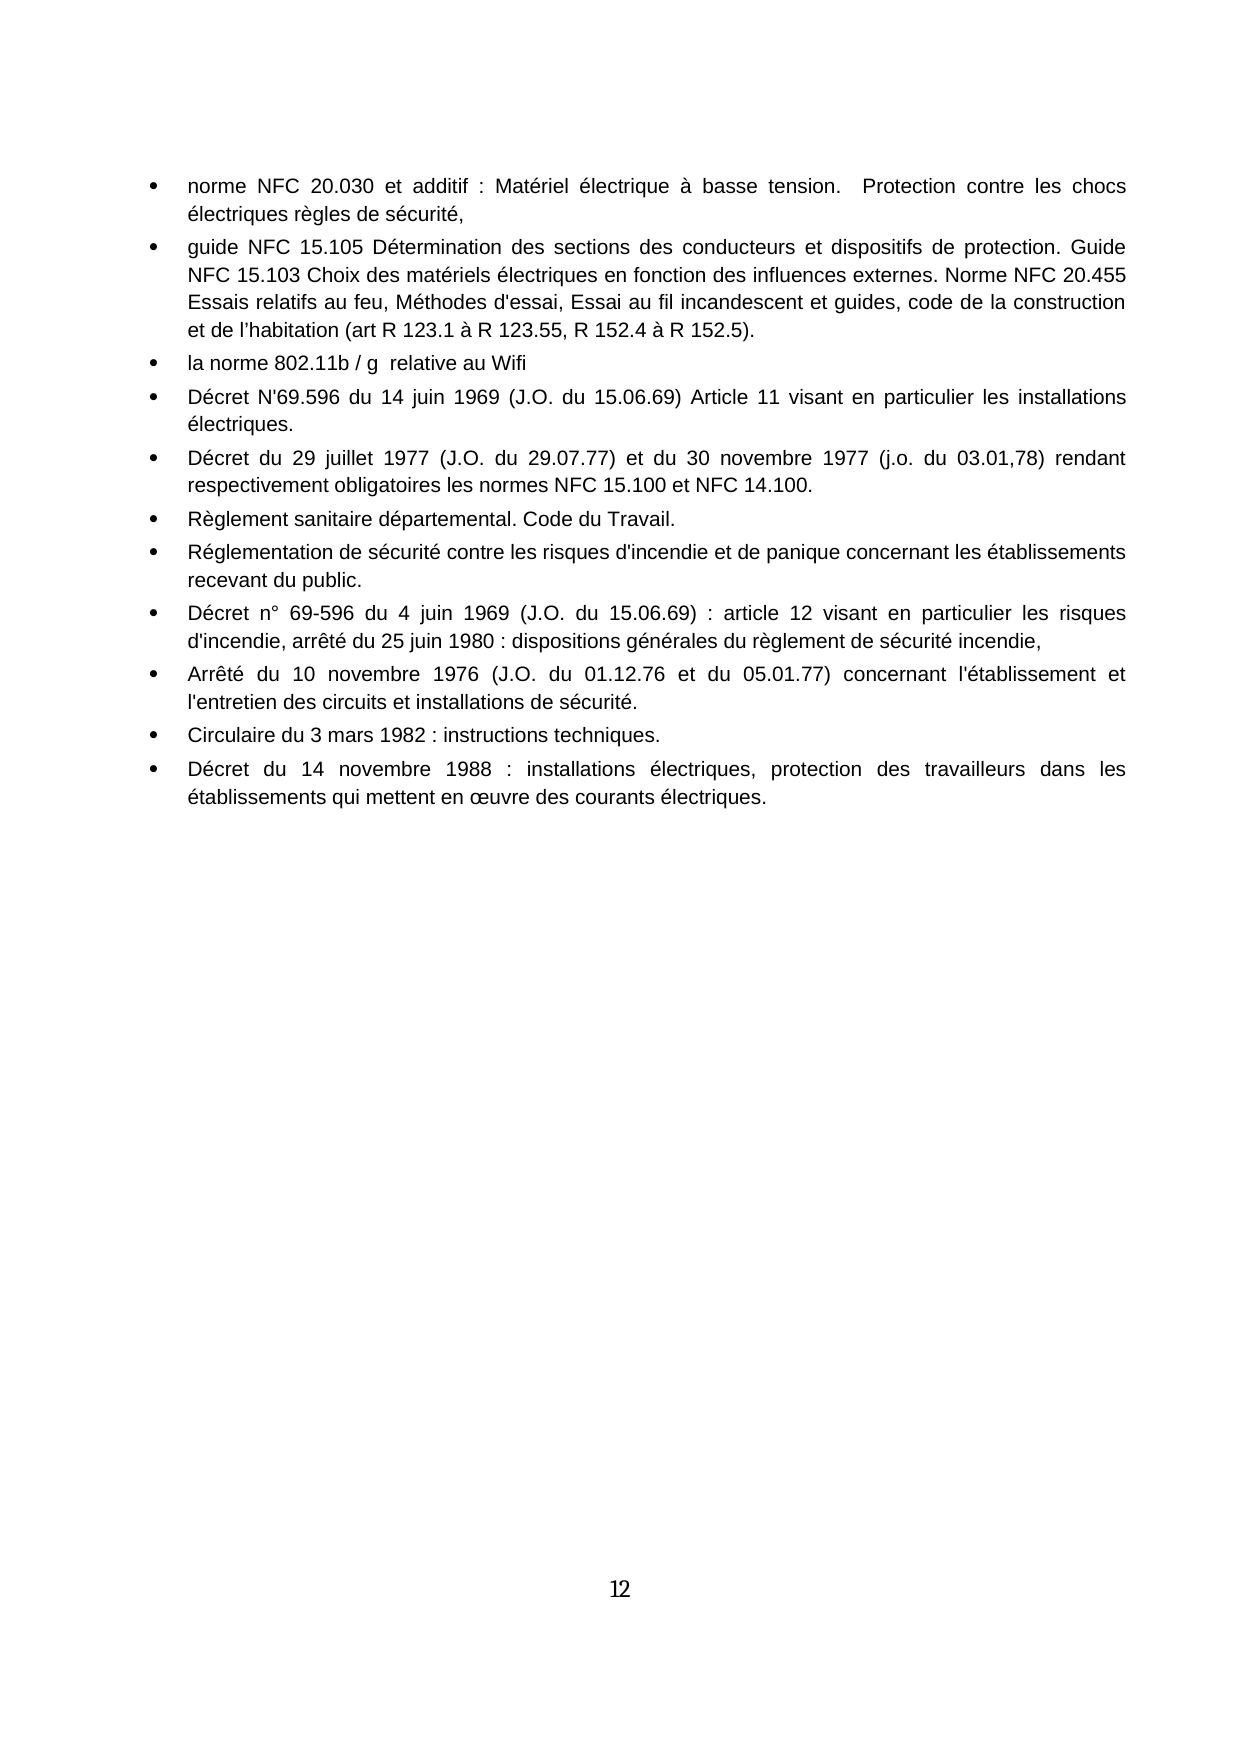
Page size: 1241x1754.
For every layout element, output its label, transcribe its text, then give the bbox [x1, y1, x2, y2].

list Décret N'69.596 du 14 juin 1969 (J.O. du 15.06.69) Article 11 visant en particulier les installations électriques. [150, 384, 1128, 436]
list Arrêté du 10 novembre 1976 (J.O. du 01.12.76 et du 05.01.77) concernant l'établissement et l'entretien des circuits et installations de sécurité. [150, 662, 1128, 714]
list Décret du 29 juillet 1977 (J.O. du 29.07.77) et du 30 novembre 1977 (j.o. du 03.01,78) rendant respectivement obligatoires les normes NFC 15.100 et NFC 14.100. [150, 446, 1128, 497]
list Circulaire du 3 mars 1982 : instructions techniques. [150, 723, 1128, 747]
list Décret n° 69-596 du 4 juin 1969 (J.O. du 15.06.69) : article 12 visant en particulier les risques d'incendie, arrêté du 25 juin 1980 : dispositions générales du règlement de sécurité incendie, [150, 601, 1128, 653]
list norme NFC 20.030 et additif : Matériel électrique à basse tension. Protection contre les chocs électriques règles de sécurité, [150, 174, 1128, 226]
list Réglementation de sécurité contre les risques d'incendie et de panique concernant les établissements recevant du public. [150, 540, 1128, 592]
list Règlement sanitaire départemental. Code du Travail. [150, 507, 1128, 531]
list la norme 802.11b / g relative au Wifi [150, 351, 1128, 375]
list Décret du 14 novembre 1988 : installations électriques, protection des travailleurs dans les établissements qui mettent en œuvre des courants électriques. [150, 757, 1128, 808]
list guide NFC 15.105 Détermination des sections des conducteurs et dispositifs de protection. Guide NFC 15.103 Choix des matériels électriques en fonction des influences externes. Norme NFC 20.455 Essais relatifs au feu, Méthodes d'essai, Essai au fil incandescent et guides, code de la construction et de l’habitation (art R 123.1 à R 123.55, R 152.4 à R 152.5). [150, 235, 1128, 342]
